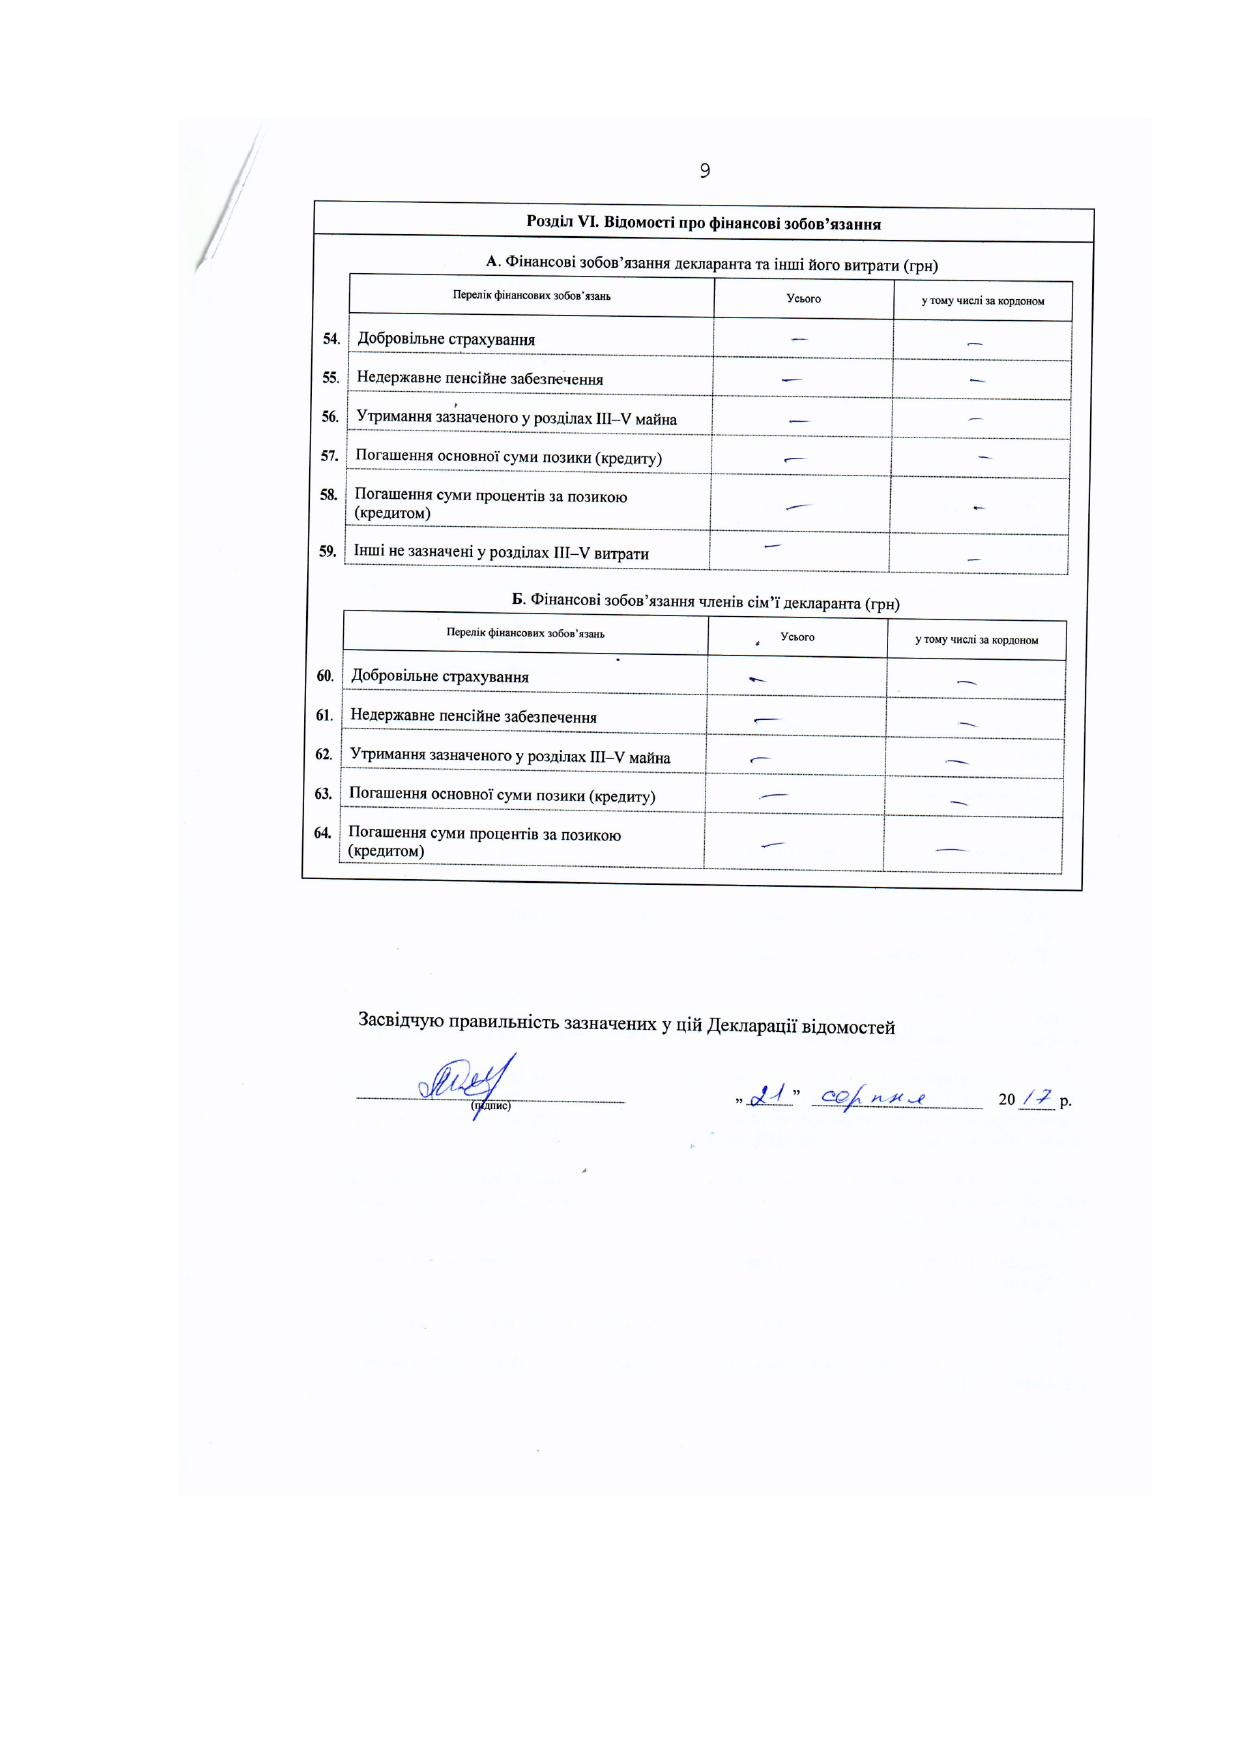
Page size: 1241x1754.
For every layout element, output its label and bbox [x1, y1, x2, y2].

picture [177, 118, 1152, 1496]
